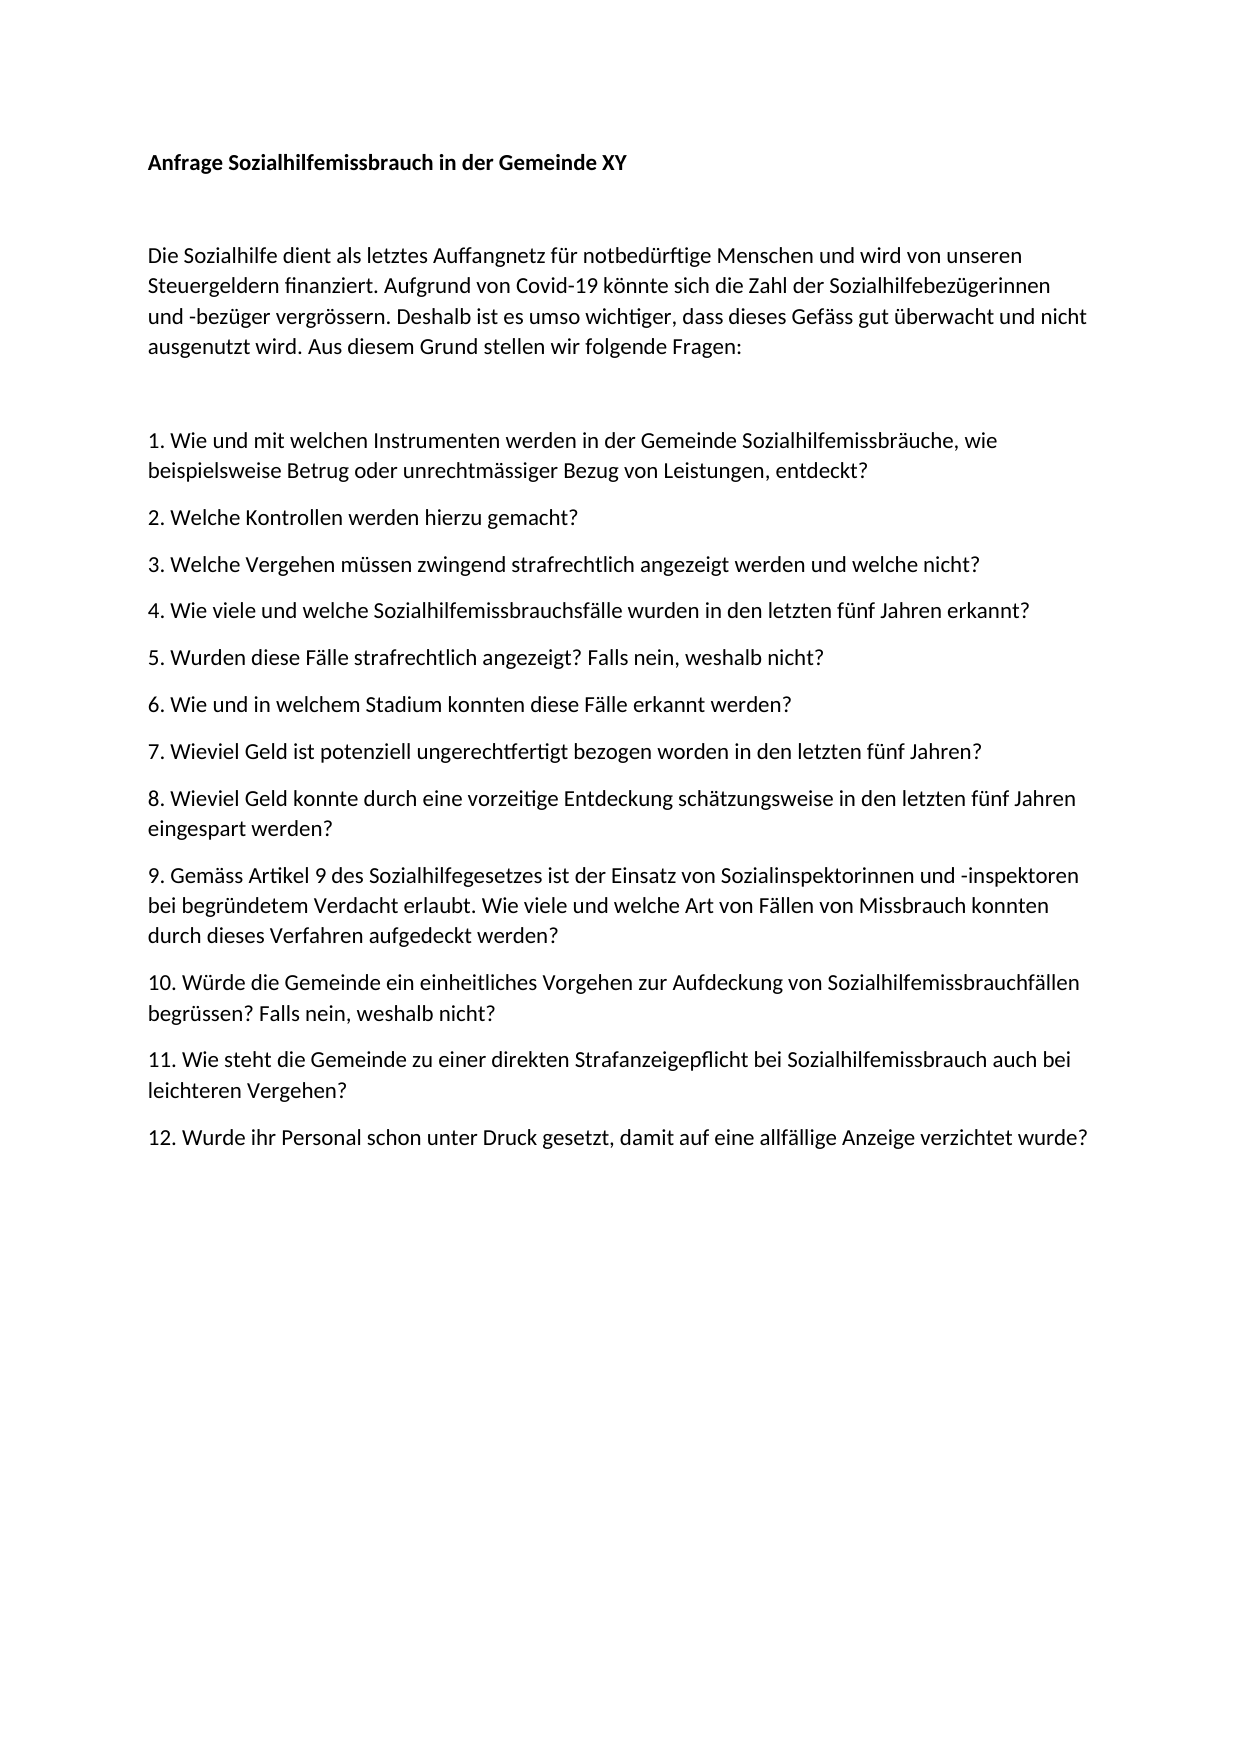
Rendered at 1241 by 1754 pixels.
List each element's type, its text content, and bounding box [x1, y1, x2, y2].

text 7. Wieviel Geld ist potenziell ungerechtfertigt bezogen worden in den letzten fünf Jahren? [148, 737, 1093, 765]
text 10. Würde die Gemeinde ein einheitliches Vorgehen zur Aufdeckung von Sozialhilfemissbrauchfällen begrüssen? Falls nein, weshalb nicht? [148, 968, 1093, 1027]
text Anfrage Sozialhilfemissbrauch in der Gemeinde XY [148, 148, 1093, 176]
text 1. Wie und mit welchen Instrumenten werden in der Gemeinde Sozialhilfemissbräuche, wie beispielsweise Betrug oder unrechtmässiger Bezug von Leistungen, entdeckt? [148, 426, 1093, 484]
text 8. Wieviel Geld konnte durch eine vorzeitige Entdeckung schätzungsweise in den letzten fünf Jahren eingespart werden? [148, 784, 1093, 842]
text 3. Welche Vergehen müssen zwingend strafrechtlich angezeigt werden und welche nicht? [148, 550, 1093, 578]
text 12. Wurde ihr Personal schon unter Druck gesetzt, damit auf eine allfällige Anzeige verzichtet wurde? [148, 1123, 1093, 1151]
text Die Sozialhilfe dient als letztes Auffangnetz für notbedürftige Menschen und wird von unseren Steuergeldern finanziert. Aufgrund von Covid-19 könnte sich die Zahl der Sozialhilfebezügerinnen und -bezüger vergrössern. Deshalb ist es umso wichtiger, dass dieses Gefäss gut überwacht und nicht ausgenutzt wird. Aus diesem Grund stellen wir folgende Fragen: [148, 241, 1093, 360]
text 11. Wie steht die Gemeinde zu einer direkten Strafanzeigepflicht bei Sozialhilfemissbrauch auch bei leichteren Vergehen? [148, 1046, 1093, 1104]
text 6. Wie und in welchem Stadium konnten diese Fälle erkannt werden? [148, 690, 1093, 718]
text 9. Gemäss Artikel 9 des Sozialhilfegesetzes ist der Einsatz von Sozialinspektorinnen und -inspektoren bei begründetem Verdacht erlaubt. Wie viele und welche Art von Fällen von Missbrauch konnten durch dieses Verfahren aufgedeckt werden? [148, 861, 1093, 949]
text 4. Wie viele und welche Sozialhilfemissbrauchsfälle wurden in den letzten fünf Jahren erkannt? [148, 597, 1093, 624]
text 2. Welche Kontrollen werden hierzu gemacht? [148, 503, 1093, 531]
text 5. Wurden diese Fälle strafrechtlich angezeigt? Falls nein, weshalb nicht? [148, 643, 1093, 671]
